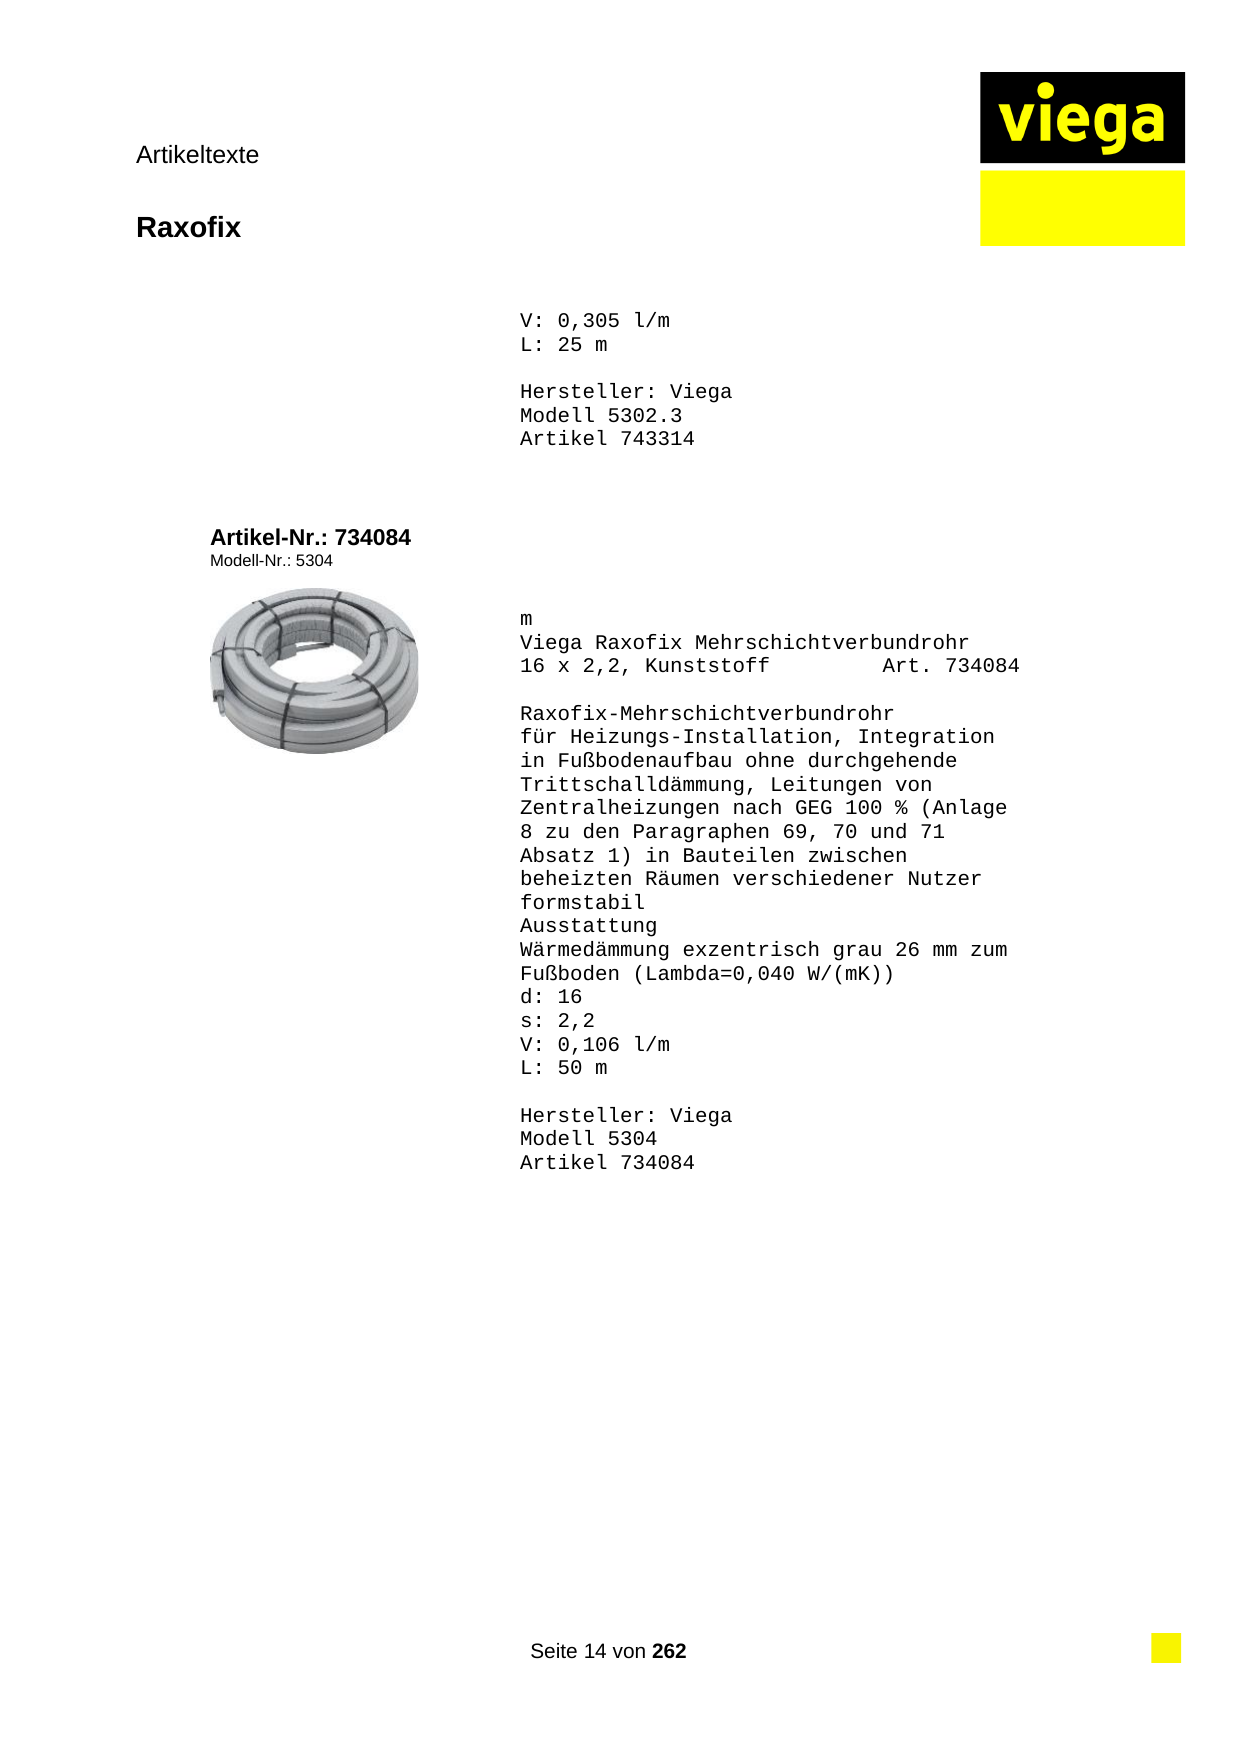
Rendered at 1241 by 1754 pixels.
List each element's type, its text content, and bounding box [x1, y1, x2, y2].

text Hersteller: Viega [520, 1105, 1181, 1128]
text Modell 5304 [520, 1128, 1181, 1152]
text V: 0,305 l/m [520, 310, 1181, 334]
picture [210, 588, 419, 754]
text Artikel 743314 [520, 428, 1181, 452]
text Hersteller: Viega [520, 381, 1181, 405]
text in Fußbodenaufbau ohne durchgehende [520, 750, 1181, 774]
text Raxofix-Mehrschichtverbundrohr [520, 703, 1181, 726]
text Trittschalldämmung, Leitungen von [520, 774, 1181, 797]
picture [1151, 1633, 1182, 1663]
text 16 x 2,2, Kunststoff Art. 734084 [520, 655, 1181, 679]
text Modell-Nr.: 5304 [210, 551, 1181, 570]
text für Heizungs-Installation, Integration [520, 726, 1181, 750]
text Ausstattung [520, 916, 1181, 939]
text Artikel-Nr.: 734084 [210, 524, 1181, 551]
text formstabil [520, 892, 1181, 916]
text s: 2,2 [520, 1010, 1181, 1034]
text Wärmedämmung exzentrisch grau 26 mm zum [520, 939, 1181, 963]
text beheizten Räumen verschiedener Nutzer [520, 868, 1181, 892]
text Fußboden (Lambda=0,040 W/(mK)) [520, 963, 1181, 986]
text L: 25 m [520, 334, 1181, 357]
text m [520, 608, 1181, 632]
text 8 zu den Paragraphen 69, 70 und 71 [520, 821, 1181, 844]
text Absatz 1) in Bauteilen zwischen [520, 844, 1181, 868]
text L: 50 m [520, 1057, 1181, 1081]
text Zentralheizungen nach GEG 100 % (Anlage [520, 797, 1181, 821]
text Artikel 734084 [520, 1152, 1181, 1176]
text Modell 5302.3 [520, 405, 1181, 428]
text d: 16 [520, 986, 1181, 1010]
text V: 0,106 l/m [520, 1034, 1181, 1057]
text Viega Raxofix Mehrschichtverbundrohr [520, 632, 1181, 655]
picture [980, 72, 1186, 246]
